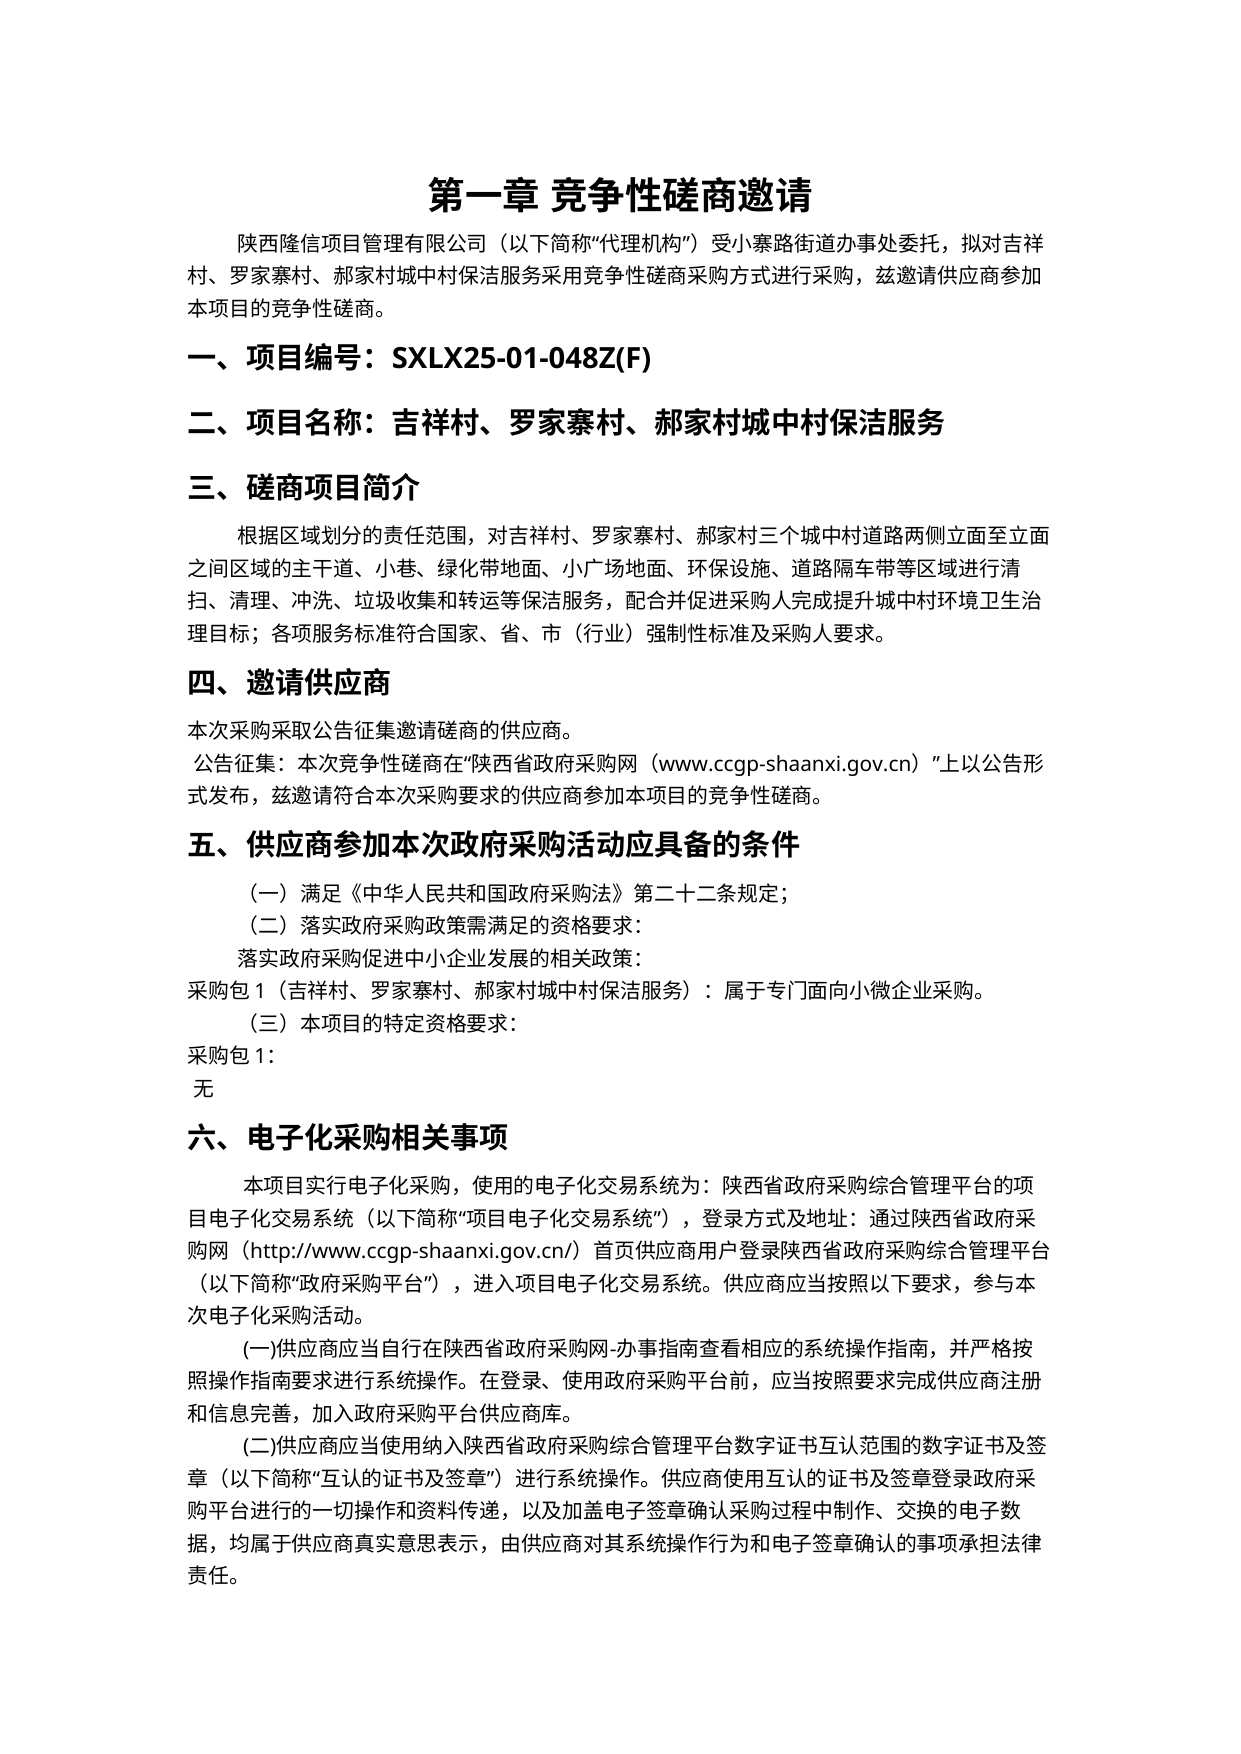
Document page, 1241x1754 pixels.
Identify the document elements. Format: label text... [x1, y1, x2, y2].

text 五、供应商参加本次政府采购活动应具备的条件 [187, 812, 1053, 877]
text (一)供应商应当自行在陕西省政府采购网-办事指南查看相应的系统操作指南，并严格按照操作指南要求进行系统操作。在登录、使用政府采购平台前，应当按照要求完成供应商注册和信息完善，加入政府采购平台供应商库。 [187, 1332, 1053, 1429]
text 三、磋商项目简介 [187, 454, 1053, 519]
text 本项目实行电子化采购，使用的电子化交易系统为：陕西省政府采购综合管理平台的项目电子化交易系统（以下简称“项目电子化交易系统”），登录方式及地址：通过陕西省政府采购网（http://www.ccgp-shaanxi.gov.cn/）首页供应商用户登录陕西省政府采购综合管理平台（以下简称“政府采购平台”），进入项目电子化交易系统。供应商应当按照以下要求，参与本次电子化采购活动。 [187, 1169, 1053, 1332]
text 无 [187, 1072, 1053, 1104]
text （三）本项目的特定资格要求： [187, 1007, 1053, 1039]
text 第一章 竞争性磋商邀请 [187, 162, 1053, 227]
text 采购包1： [187, 1039, 1053, 1072]
text 四、邀请供应商 [187, 649, 1053, 714]
text 本次采购采取公告征集邀请磋商的供应商。 [187, 714, 1053, 747]
text （二）落实政府采购政策需满足的资格要求： [187, 909, 1053, 942]
text 六、电子化采购相关事项 [187, 1104, 1053, 1169]
text 陕西隆信项目管理有限公司（以下简称“代理机构”）受小寨路街道办事处委托，拟对吉祥村、罗家寨村、郝家村城中村保洁服务采用竞争性磋商采购方式进行采购，兹邀请供应商参加本项目的竞争性磋商。 [187, 227, 1053, 324]
text 采购包1（吉祥村、罗家寨村、郝家村城中村保洁服务）：属于专门面向小微企业采购。 [187, 974, 1053, 1007]
text 根据区域划分的责任范围，对吉祥村、罗家寨村、郝家村三个城中村道路两侧立面至立面之间区域的主干道、小巷、绿化带地面、小广场地面、环保设施、道路隔车带等区域进行清扫、清理、冲洗、垃圾收集和转运等保洁服务，配合并促进采购人完成提升城中村环境卫生治理目标；各项服务标准符合国家、省、市（行业）强制性标准及采购人要求。 [187, 519, 1053, 649]
text 一、项目编号：SXLX25-01-048Z(F) [187, 324, 1053, 389]
text (二)供应商应当使用纳入陕西省政府采购综合管理平台数字证书互认范围的数字证书及签章（以下简称“互认的证书及签章”）进行系统操作。供应商使用互认的证书及签章登录政府采购平台进行的一切操作和资料传递，以及加盖电子签章确认采购过程中制作、交换的电子数据，均属于供应商真实意思表示，由供应商对其系统操作行为和电子签章确认的事项承担法律责任。 [187, 1429, 1053, 1592]
text （一）满足《中华人民共和国政府采购法》第二十二条规定； [187, 877, 1053, 909]
text 落实政府采购促进中小企业发展的相关政策： [187, 942, 1053, 974]
text 二、项目名称：吉祥村、罗家寨村、郝家村城中村保洁服务 [187, 389, 1053, 454]
text 公告征集：本次竞争性磋商在“陕西省政府采购网（www.ccgp-shaanxi.gov.cn）”上以公告形式发布，兹邀请符合本次采购要求的供应商参加本项目的竞争性磋商。 [187, 747, 1053, 812]
